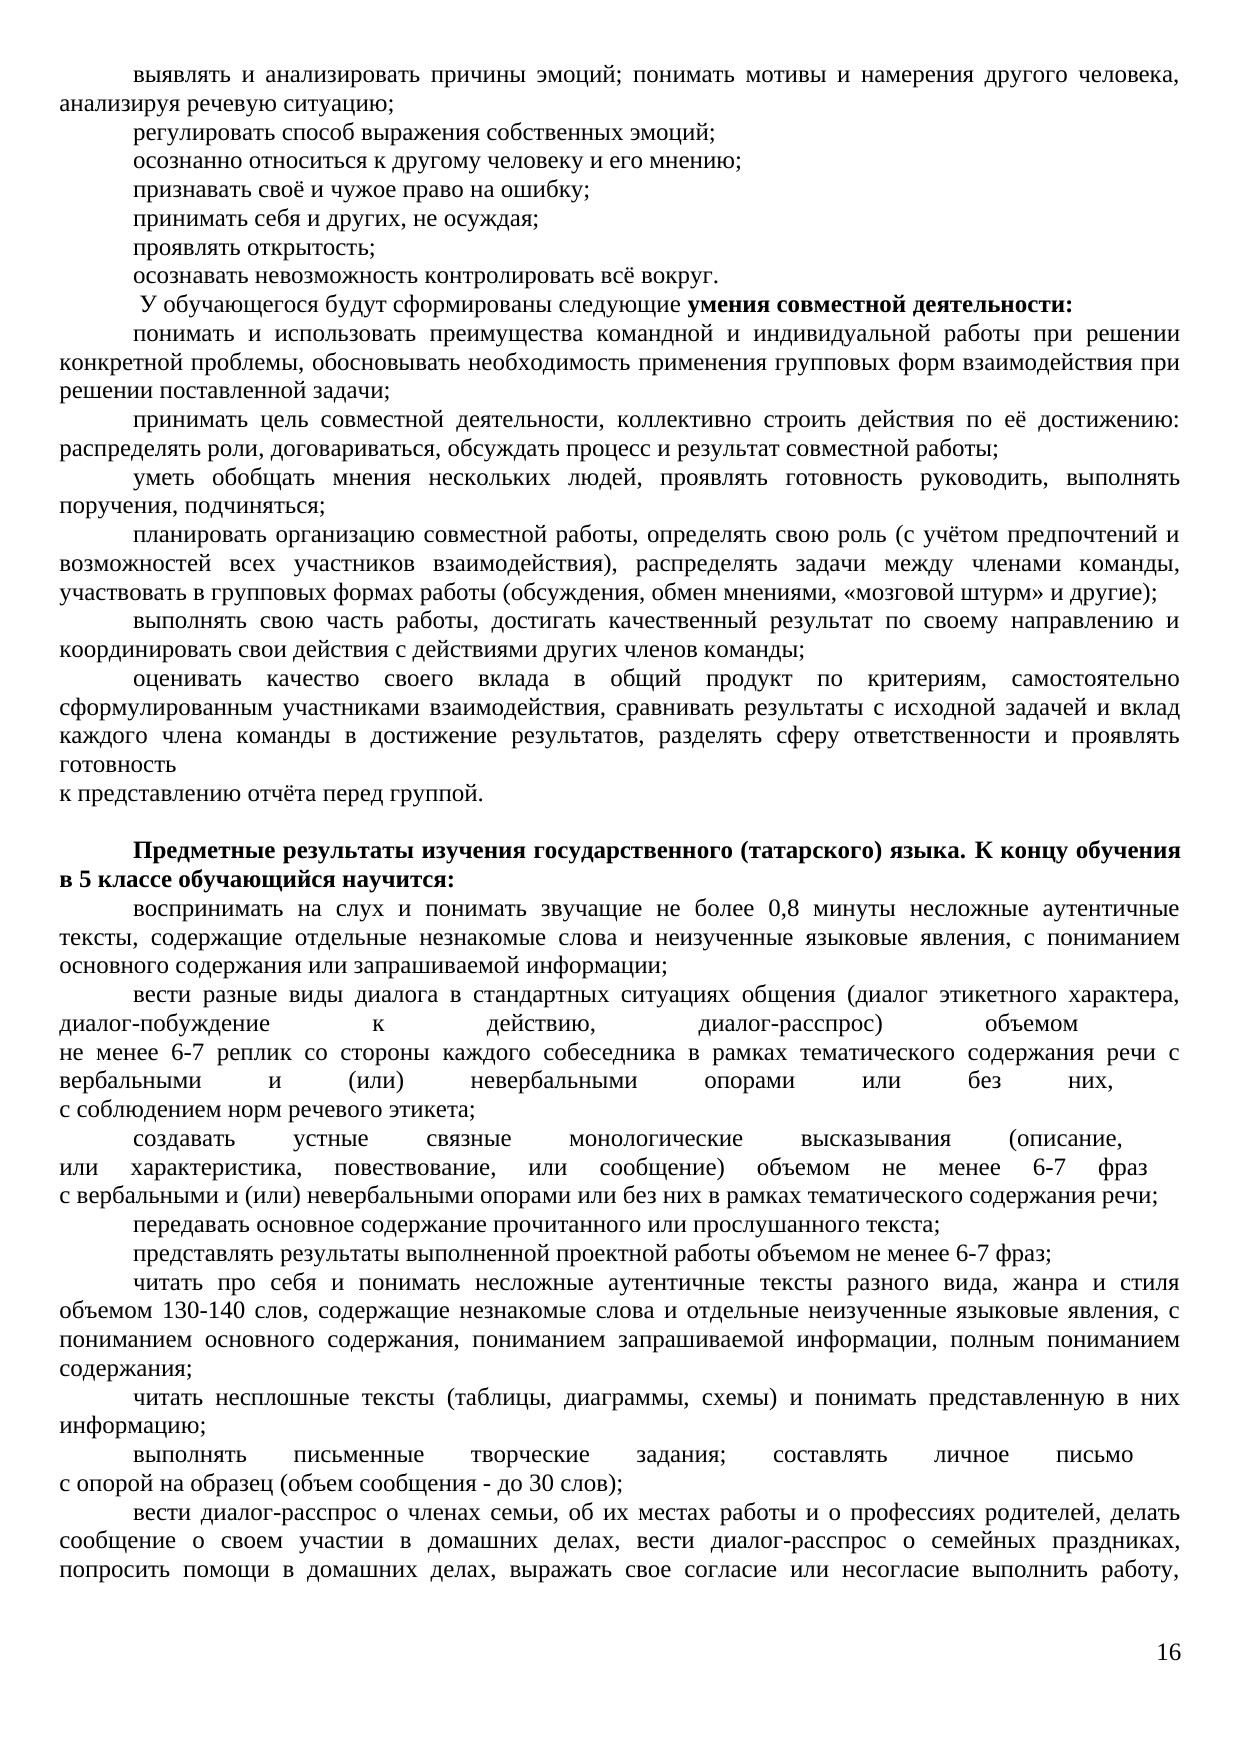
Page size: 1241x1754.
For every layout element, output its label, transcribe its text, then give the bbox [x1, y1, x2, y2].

text читать несплошные тексты (таблицы, диаграммы, схемы) и понимать представленную в них информацию; [59, 1382, 1181, 1439]
text У обучающегося будут сформированы следующие умения совместной деятельности: [59, 289, 1181, 318]
text проявлять открытость; [59, 232, 1181, 260]
text принимать цель совместной деятельности, коллективно строить действия по её достижению: распределять роли, договариваться, обсуждать процесс и результат совместной работы; [59, 404, 1181, 462]
text выявлять и анализировать причины эмоций; понимать мотивы и намерения другого человека, анализируя речевую ситуацию; [59, 59, 1181, 117]
text вести разные виды диалога в стандартных ситуациях общения (диалог этикетного характера, диалог-побуждение к действию, диалог-расспрос) объемом не менее 6-7 реплик со стороны каждого собеседника в рамках тематического содержания речи с вербальными и (или) невербальными опорами или без них, с соблюдением норм речевого этикета; [59, 979, 1181, 1123]
text выполнять письменные творческие задания; составлять личное письмо с опорой на образец (объем сообщения - до 30 слов); [59, 1439, 1181, 1497]
text признавать своё и чужое право на ошибку; [59, 174, 1181, 203]
text осознавать невозможность контролировать всё вокруг. [59, 260, 1181, 289]
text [59, 1497, 1181, 1583]
text Предметные результаты изучения государственного (татарского) языка. К концу обучения в 5 классе обучающийся научится: [59, 835, 1181, 893]
text планировать организацию совместной работы, определять свою роль (с учётом предпочтений и возможностей всех участников взаимодействия), распределять задачи между членами команды, участвовать в групповых формах работы (обсуждения, обмен мнениями, «мозговой штурм» и другие); [59, 519, 1181, 605]
text осознанно относиться к другому человеку и его мнению; [59, 145, 1181, 174]
text передавать основное содержание прочитанного или прослушанного текста; [59, 1209, 1181, 1238]
text уметь обобщать мнения нескольких людей, проявлять готовность руководить, выполнять поручения, подчиняться; [59, 462, 1181, 519]
text читать про себя и понимать несложные аутентичные тексты разного вида, жанра и стиля объемом 130-140 слов, содержащие незнакомые слова и отдельные неизученные языковые явления, с пониманием основного содержания, пониманием запрашиваемой информации, полным пониманием содержания; [59, 1267, 1181, 1382]
text оценивать качество своего вклада в общий продукт по критериям, самостоятельно сформулированным участниками взаимодействия, сравнивать результаты с исходной задачей и вклад каждого члена команды в достижение результатов, разделять сферу ответственности и проявлять готовность к представлению отчёта перед группой. [59, 663, 1181, 807]
text представлять результаты выполненной проектной работы объемом не менее 6-7 фраз; [59, 1238, 1181, 1267]
text понимать и использовать преимущества командной и индивидуальной работы при решении конкретной проблемы, обосновывать необходимость применения групповых форм взаимодействия при решении поставленной задачи; [59, 318, 1181, 404]
text выполнять свою часть работы, достигать качественный результат по своему направлению и координировать свои действия с действиями других членов команды; [59, 605, 1181, 663]
text регулировать способ выражения собственных эмоций; [59, 117, 1181, 145]
text создавать устные связные монологические высказывания (описание, или характеристика, повествование, или сообщение) объемом не менее 6-7 фраз с вербальными и (или) невербальными опорами или без них в рамках тематического содержания речи; [59, 1123, 1181, 1209]
text воспринимать на слух и понимать звучащие не более 0,8 минуты несложные аутентичные тексты, содержащие отдельные незнакомые слова и неизученные языковые явления, с пониманием основного содержания или запрашиваемой информации; [59, 893, 1181, 979]
text принимать себя и других, не осуждая; [59, 203, 1181, 232]
